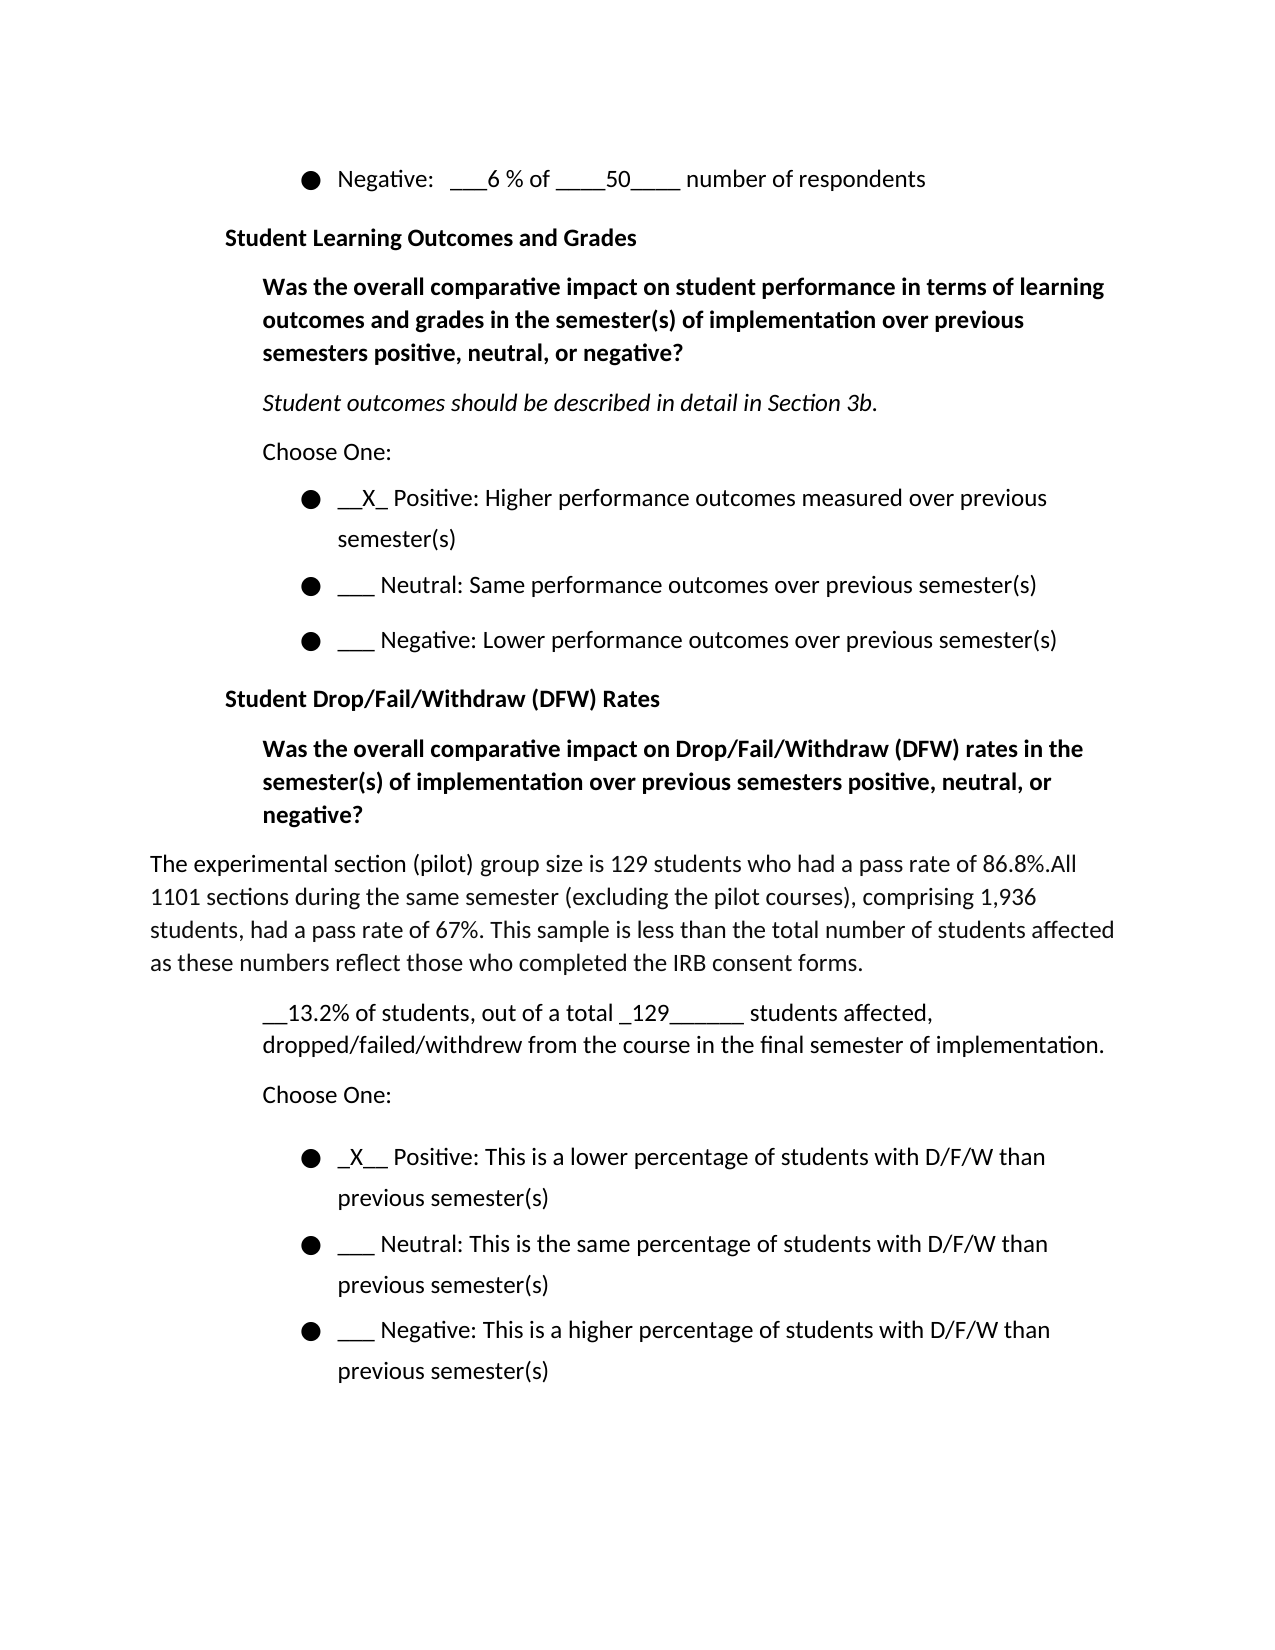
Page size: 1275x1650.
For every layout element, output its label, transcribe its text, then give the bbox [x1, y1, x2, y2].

list _X__ Positive: This is a lower percentage of students with D/F/W than previous semester(s) [300, 1129, 1125, 1213]
text Student outcomes should be described in detail in Section 3b. [262, 387, 1125, 417]
text The experimental section (pilot) group size is 129 students who had a pass rate of 86.8%.All 1101 sections during the same semester (excluding the pilot courses), comprising 1,936 students, had a pass rate of 67%. This sample is less than the total number of students affected as these numbers reflect those who completed the IRB consent forms. [150, 848, 1125, 978]
text Choose One: [262, 1079, 1125, 1110]
text Choose One: [262, 437, 1125, 467]
text Was the overall comparative impact on Drop/Fail/Withdraw (DFW) rates in the semester(s) of implementation over previous semesters positive, neutral, or negative? [262, 733, 1125, 829]
text Student Drop/Fail/Withdraw (DFW) Rates [225, 683, 1125, 714]
list ___ Negative: Lower performance outcomes over previous semester(s) [300, 611, 1125, 663]
text __13.2% of students, out of a total _129______ students affected, dropped/failed/withdrew from the course in the final semester of implementation. [262, 997, 1125, 1060]
list ___ Negative: This is a higher percentage of students with D/F/W than previous semester(s) [300, 1302, 1125, 1386]
list ___ Neutral: This is the same percentage of students with D/F/W than previous semester(s) [300, 1215, 1125, 1299]
text Student Learning Outcomes and Grades [225, 222, 1125, 252]
list ___ Neutral: Same performance outcomes over previous semester(s) [300, 556, 1125, 607]
list Negative: ___6 % of ____50____ number of respondents [300, 150, 1125, 201]
list __X_ Positive: Higher performance outcomes measured over previous semester(s) [300, 469, 1125, 554]
text Was the overall comparative impact on student performance in terms of learning outcomes and grades in the semester(s) of implementation over previous semesters positive, neutral, or negative? [262, 272, 1125, 368]
